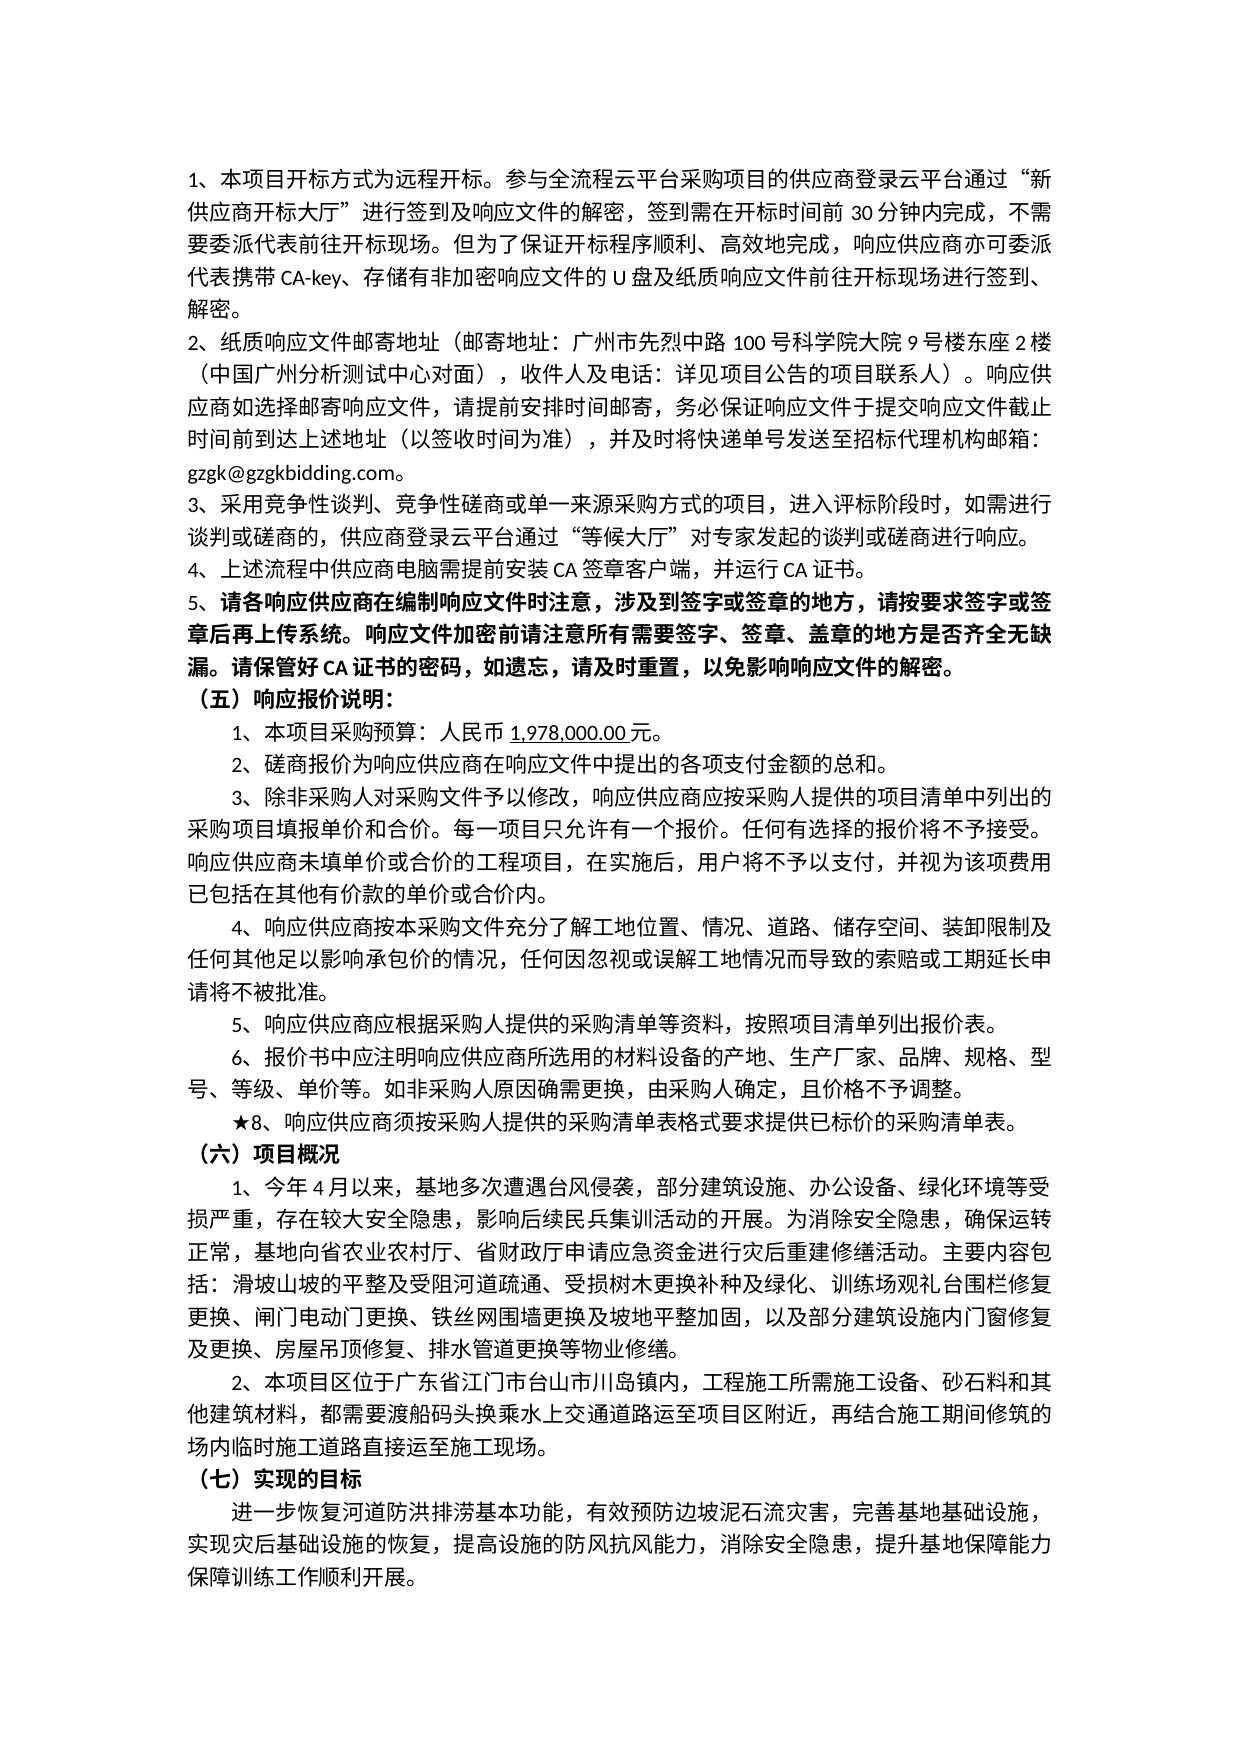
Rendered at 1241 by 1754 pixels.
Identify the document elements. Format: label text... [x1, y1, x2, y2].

text 4、响应供应商按本采购文件充分了解工地位置、情况、道路、储存空间、装卸限制及任何其他足以影响承包价的情况，任何因忽视或误解工地情况而导致的索赔或工期延长申请将不被批准。 [187, 909, 1053, 1007]
text 5、请各响应供应商在编制响应文件时注意，涉及到签字或签章的地方，请按要求签字或签章后再上传系统。响应文件加密前请注意所有需要签字、签章、盖章的地方是否齐全无缺漏。请保管好CA证书的密码，如遗忘，请及时重置，以免影响响应文件的解密。 [187, 584, 1053, 682]
text ★8、响应供应商须按采购人提供的采购清单表格式要求提供已标价的采购清单表。 [187, 1104, 1053, 1137]
text 1、本项目开标方式为远程开标。参与全流程云平台采购项目的供应商登录云平台通过“新供应商开标大厅”进行签到及响应文件的解密，签到需在开标时间前30分钟内完成，不需要委派代表前往开标现场。但为了保证开标程序顺利、高效地完成，响应供应商亦可委派代表携带CA-key、存储有非加密响应文件的U盘及纸质响应文件前往开标现场进行签到、解密。 [187, 162, 1053, 324]
text 进一步恢复河道防洪排涝基本功能，有效预防边坡泥石流灾害，完善基地基础设施，实现灾后基础设施的恢复，提高设施的防风抗风能力，消除安全隐患，提升基地保障能力，保障训练工作顺利开展。 [187, 1494, 1053, 1592]
text 1、本项目采购预算：人民币1,978,000.00元。 [187, 714, 1053, 747]
text 5、响应供应商应根据采购人提供的采购清单等资料，按照项目清单列出报价表。 [187, 1007, 1053, 1039]
text （六）项目概况 [187, 1137, 1053, 1169]
text 2、本项目区位于广东省江门市台山市川岛镇内，工程施工所需施工设备、砂石料和其他建筑材料，都需要渡船码头换乘水上交通道路运至项目区附近，再结合施工期间修筑的场内临时施工道路直接运至施工现场。 [187, 1364, 1053, 1462]
text （七）实现的目标 [187, 1462, 1053, 1494]
text 6、报价书中应注明响应供应商所选用的材料设备的产地、生产厂家、品牌、规格、型号、等级、单价等。如非采购人原因确需更换，由采购人确定，且价格不予调整。 [187, 1039, 1053, 1104]
text 2、磋商报价为响应供应商在响应文件中提出的各项支付金额的总和。 [187, 747, 1053, 779]
text （五）响应报价说明： [187, 682, 1053, 714]
text 2、纸质响应文件邮寄地址（邮寄地址：广州市先烈中路100号科学院大院9号楼东座2楼（中国广州分析测试中心对面），收件人及电话：详见项目公告的项目联系人）。响应供应商如选择邮寄响应文件，请提前安排时间邮寄，务必保证响应文件于提交响应文件截止时间前到达上述地址（以签收时间为准），并及时将快递单号发送至招标代理机构邮箱：gzgk@gzgkbidding.com。 [187, 324, 1053, 487]
text 3、除非采购人对采购文件予以修改，响应供应商应按采购人提供的项目清单中列出的采购项目填报单价和合价。每一项目只允许有一个报价。任何有选择的报价将不予接受。响应供应商未填单价或合价的工程项目，在实施后，用户将不予以支付，并视为该项费用已包括在其他有价款的单价或合价内。 [187, 779, 1053, 909]
text 3、采用竞争性谈判、竞争性磋商或单一来源采购方式的项目，进入评标阶段时，如需进行谈判或磋商的，供应商登录云平台通过“等候大厅”对专家发起的谈判或磋商进行响应。 [187, 487, 1053, 552]
text 1、今年4月以来，基地多次遭遇台风侵袭，部分建筑设施、办公设备、绿化环境等受损严重，存在较大安全隐患，影响后续民兵集训活动的开展。为消除安全隐患，确保运转正常，基地向省农业农村厅、省财政厅申请应急资金进行灾后重建修缮活动。主要内容包括：滑坡山坡的平整及受阻河道疏通、受损树木更换补种及绿化、训练场观礼台围栏修复更换、闸门电动门更换、铁丝网围墙更换及坡地平整加固，以及部分建筑设施内门窗修复及更换、房屋吊顶修复、排水管道更换等物业修缮。 [187, 1169, 1053, 1364]
text 4、上述流程中供应商电脑需提前安装CA签章客户端，并运行CA证书。 [187, 552, 1053, 584]
